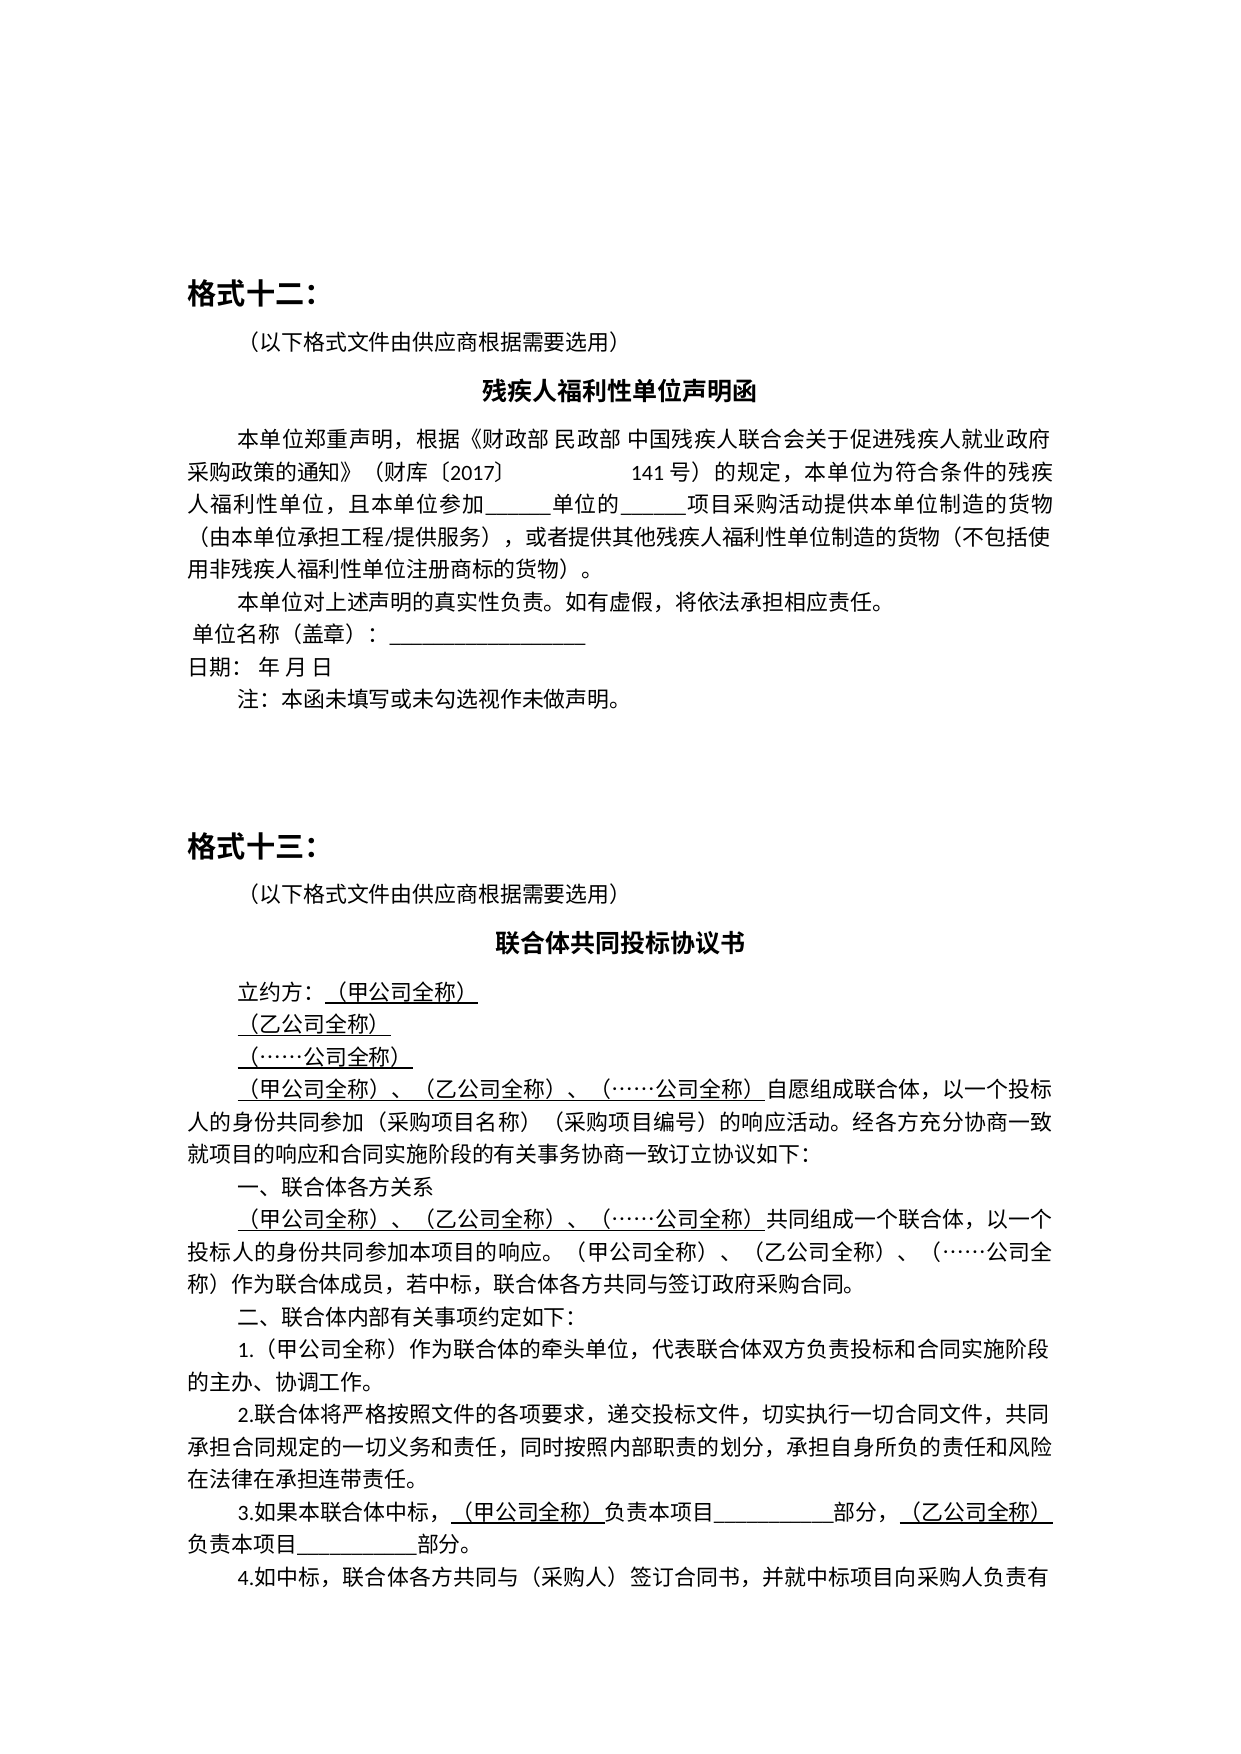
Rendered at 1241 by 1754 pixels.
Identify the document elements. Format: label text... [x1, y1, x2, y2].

text 一、联合体各方关系 [187, 1169, 1053, 1202]
text （甲公司全称）、（乙公司全称）、（……公司全称）共同组成一个联合体，以一个投标人的身份共同参加本项目的响应。（甲公司全称）、（乙公司全称）、（……公司全称）作为联合体成员，若中标，联合体各方共同与签订政府采购合同。 [187, 1202, 1053, 1299]
text 本单位郑重声明，根据《财政部 民政部 中国残疾人联合会关于促进残疾人就业政府采购政策的通知》（财库〔2017〕 141号）的规定，本单位为符合条件的残疾人福利性单位，且本单位参加______单位的______项目采购活动提供本单位制造的货物（由本单位承担工程/提供服务），或者提供其他残疾人福利性单位制造的货物（不包括使用非残疾人福利性单位注册商标的货物）。 [187, 422, 1053, 584]
text 注：本函未填写或未勾选视作未做声明。 [187, 682, 1053, 714]
text 格式十二： [187, 259, 1053, 324]
text 格式十三： [187, 812, 1053, 877]
text 1.（甲公司全称）作为联合体的牵头单位，代表联合体双方负责投标和合同实施阶段的主办、协调工作。 [187, 1332, 1053, 1397]
text （乙公司全称） [187, 1007, 1053, 1039]
text 联合体共同投标协议书 [187, 909, 1053, 974]
text 立约方：（甲公司全称） [187, 974, 1053, 1007]
text 二、联合体内部有关事项约定如下： [187, 1299, 1053, 1332]
text 单位名称（盖章）：__________________ [187, 617, 1053, 649]
text 3.如果本联合体中标，（甲公司全称）负责本项目___________部分，（乙公司全称）负责本项目___________部分。 [187, 1494, 1053, 1559]
text （甲公司全称）、（乙公司全称）、（……公司全称）自愿组成联合体，以一个投标人的身份共同参加（采购项目名称）（采购项目编号）的响应活动。经各方充分协商一致，就项目的响应和合同实施阶段的有关事务协商一致订立协议如下： [187, 1072, 1053, 1169]
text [187, 1559, 1053, 1592]
text 2.联合体将严格按照文件的各项要求，递交投标文件，切实执行一切合同文件，共同承担合同规定的一切义务和责任，同时按照内部职责的划分，承担自身所负的责任和风险，在法律在承担连带责任。 [187, 1397, 1053, 1494]
text （以下格式文件由供应商根据需要选用） [187, 877, 1053, 909]
text （……公司全称） [187, 1039, 1053, 1072]
text 日期： 年 月 日 [187, 649, 1053, 682]
text （以下格式文件由供应商根据需要选用） [187, 324, 1053, 357]
text 本单位对上述声明的真实性负责。如有虚假，将依法承担相应责任。 [187, 584, 1053, 617]
text 残疾人福利性单位声明函 [187, 357, 1053, 422]
